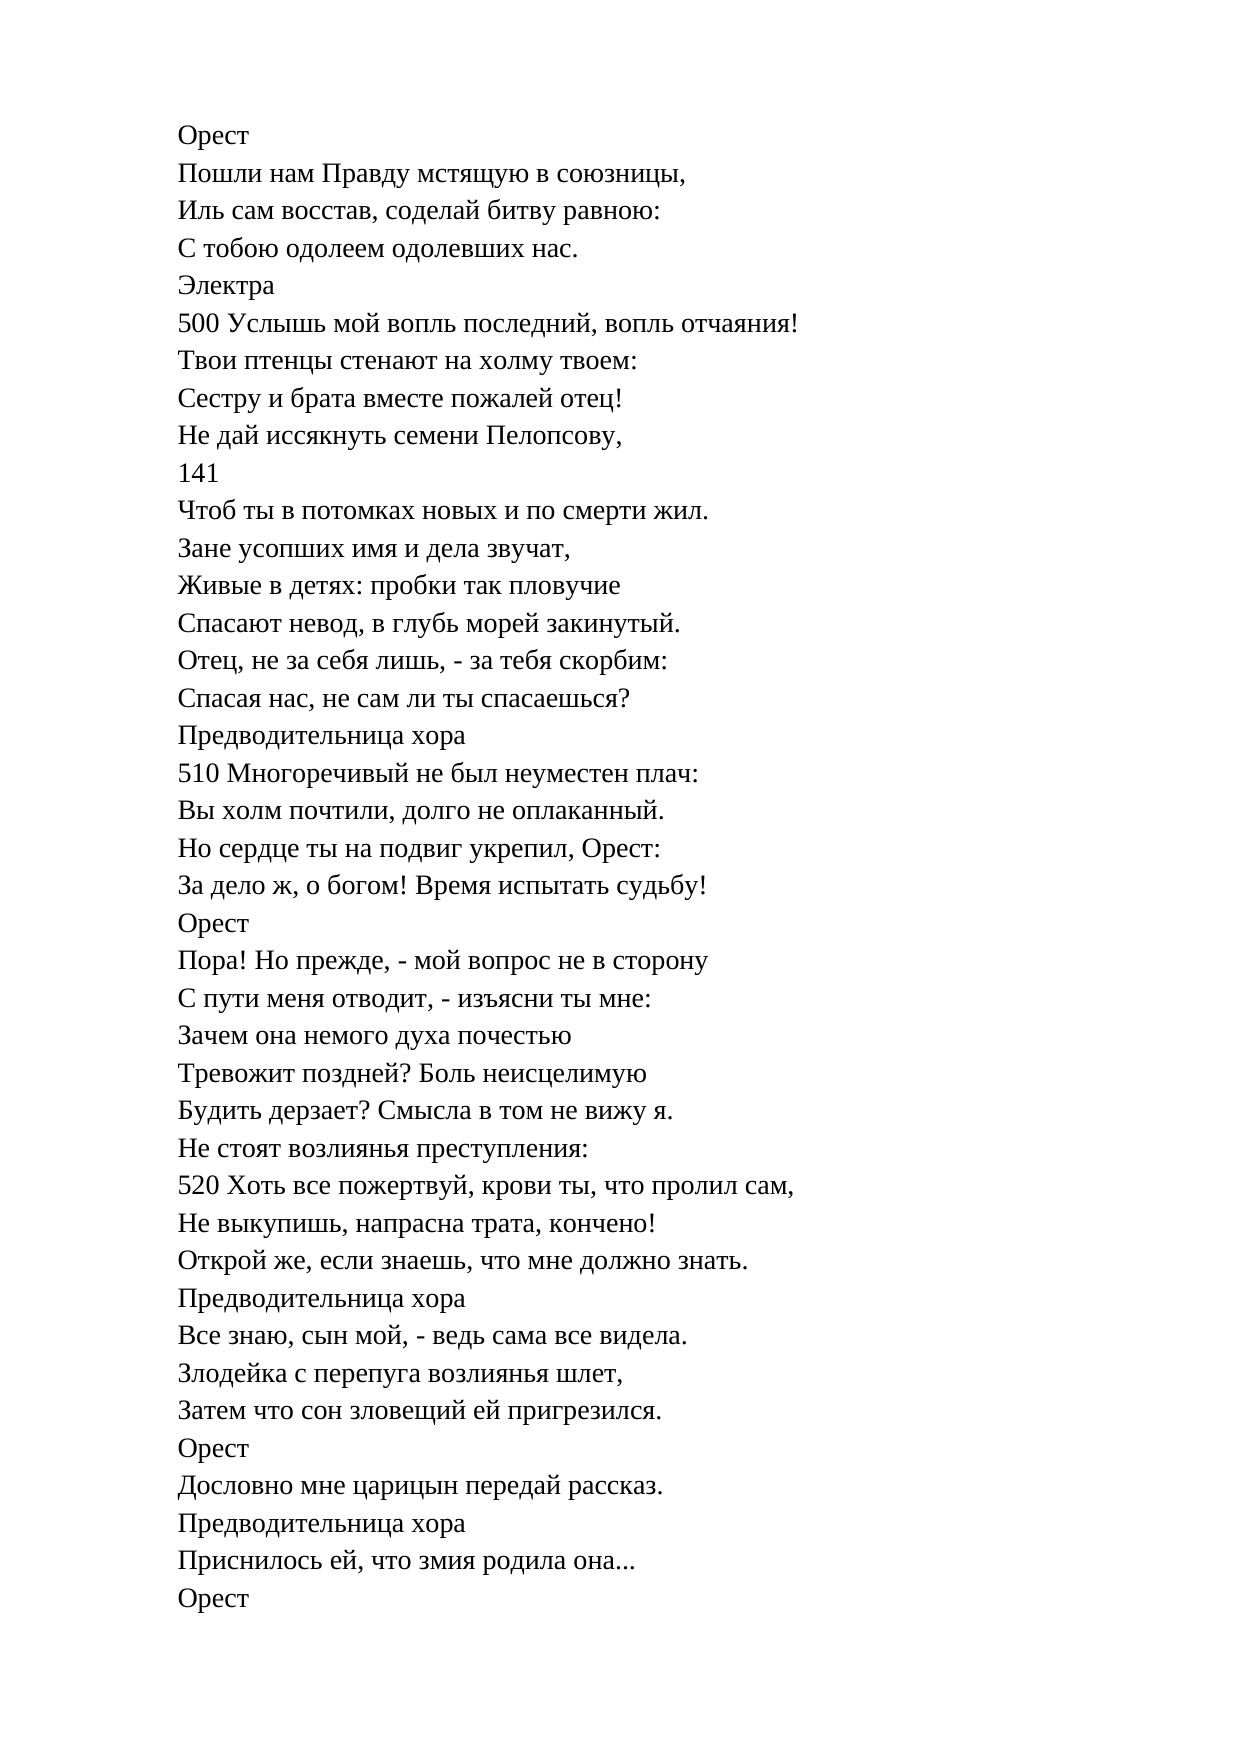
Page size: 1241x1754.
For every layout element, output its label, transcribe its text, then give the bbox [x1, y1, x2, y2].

text Все знаю, сын мой, - ведь сама все видела. [177, 1318, 1152, 1351]
text Злодейка с перепуга возлиянья шлет, [177, 1356, 1152, 1388]
text Не дай иссякнуть семени Пелопсову, [177, 418, 1152, 451]
text Живые в детях: пробки так пловучие [177, 568, 1152, 601]
text Предводительница хора [177, 1281, 1152, 1313]
text Зачем она немого духа почестью [177, 1018, 1152, 1051]
text Не стоят возлиянья преступления: [177, 1131, 1152, 1163]
text Чтоб ты в потомках новых и по смерти жил. [177, 493, 1152, 526]
text Пошли нам Правду мстящую в союзницы, [177, 156, 1152, 188]
text Орест [177, 906, 1152, 938]
text Орест [177, 1431, 1152, 1463]
text Но сердце ты на подвиг укрепил, Орест: [177, 831, 1152, 863]
text Приснилось ей, что змия родила она... [177, 1543, 1152, 1576]
text Будить дерзает? Смысла в том не вижу я. [177, 1093, 1152, 1126]
text Отец, не за себя лишь, - за тебя скорбим: [177, 643, 1152, 676]
text Орест [177, 1581, 1152, 1613]
text За дело ж, о богом! Время испытать судьбу! [177, 868, 1152, 901]
text Вы холм почтили, долго не оплаканный. [177, 793, 1152, 826]
text Иль сам восстав, соделай битву равною: [177, 193, 1152, 226]
text 510 Многоречивый не был неуместен плач: [177, 756, 1152, 788]
text Открой же, если знаешь, что мне должно знать. [177, 1243, 1152, 1276]
text Предводительница хора [177, 1506, 1152, 1538]
text Спасают невод, в глубь морей закинутый. [177, 606, 1152, 638]
text Орест [177, 118, 1152, 151]
text Зане усопших имя и дела звучат, [177, 531, 1152, 563]
text 500 Услышь мой вопль последний, вопль отчаяния! [177, 306, 1152, 338]
text Твои птенцы стенают на холму твоем: [177, 343, 1152, 376]
text Затем что сон зловещий ей пригрезился. [177, 1393, 1152, 1426]
text Дословно мне царицын передай рассказ. [177, 1468, 1152, 1501]
text 520 Хоть все пожертвуй, крови ты, что пролил сам, [177, 1168, 1152, 1201]
text Спасая нас, не сам ли ты спасаешься? [177, 681, 1152, 713]
text Пора! Но прежде, - мой вопрос не в сторону [177, 943, 1152, 976]
text Тревожит поздней? Боль неисцелимую [177, 1056, 1152, 1088]
text С пути меня отводит, - изъясни ты мне: [177, 981, 1152, 1013]
text Предводительница хора [177, 718, 1152, 751]
text 141 [177, 456, 1152, 488]
text С тобою одолеем одолевших нас. [177, 231, 1152, 263]
text Электра [177, 268, 1152, 301]
text Сестру и брата вместе пожалей отец! [177, 381, 1152, 413]
text Не выкупишь, напрасна трата, кончено! [177, 1206, 1152, 1238]
